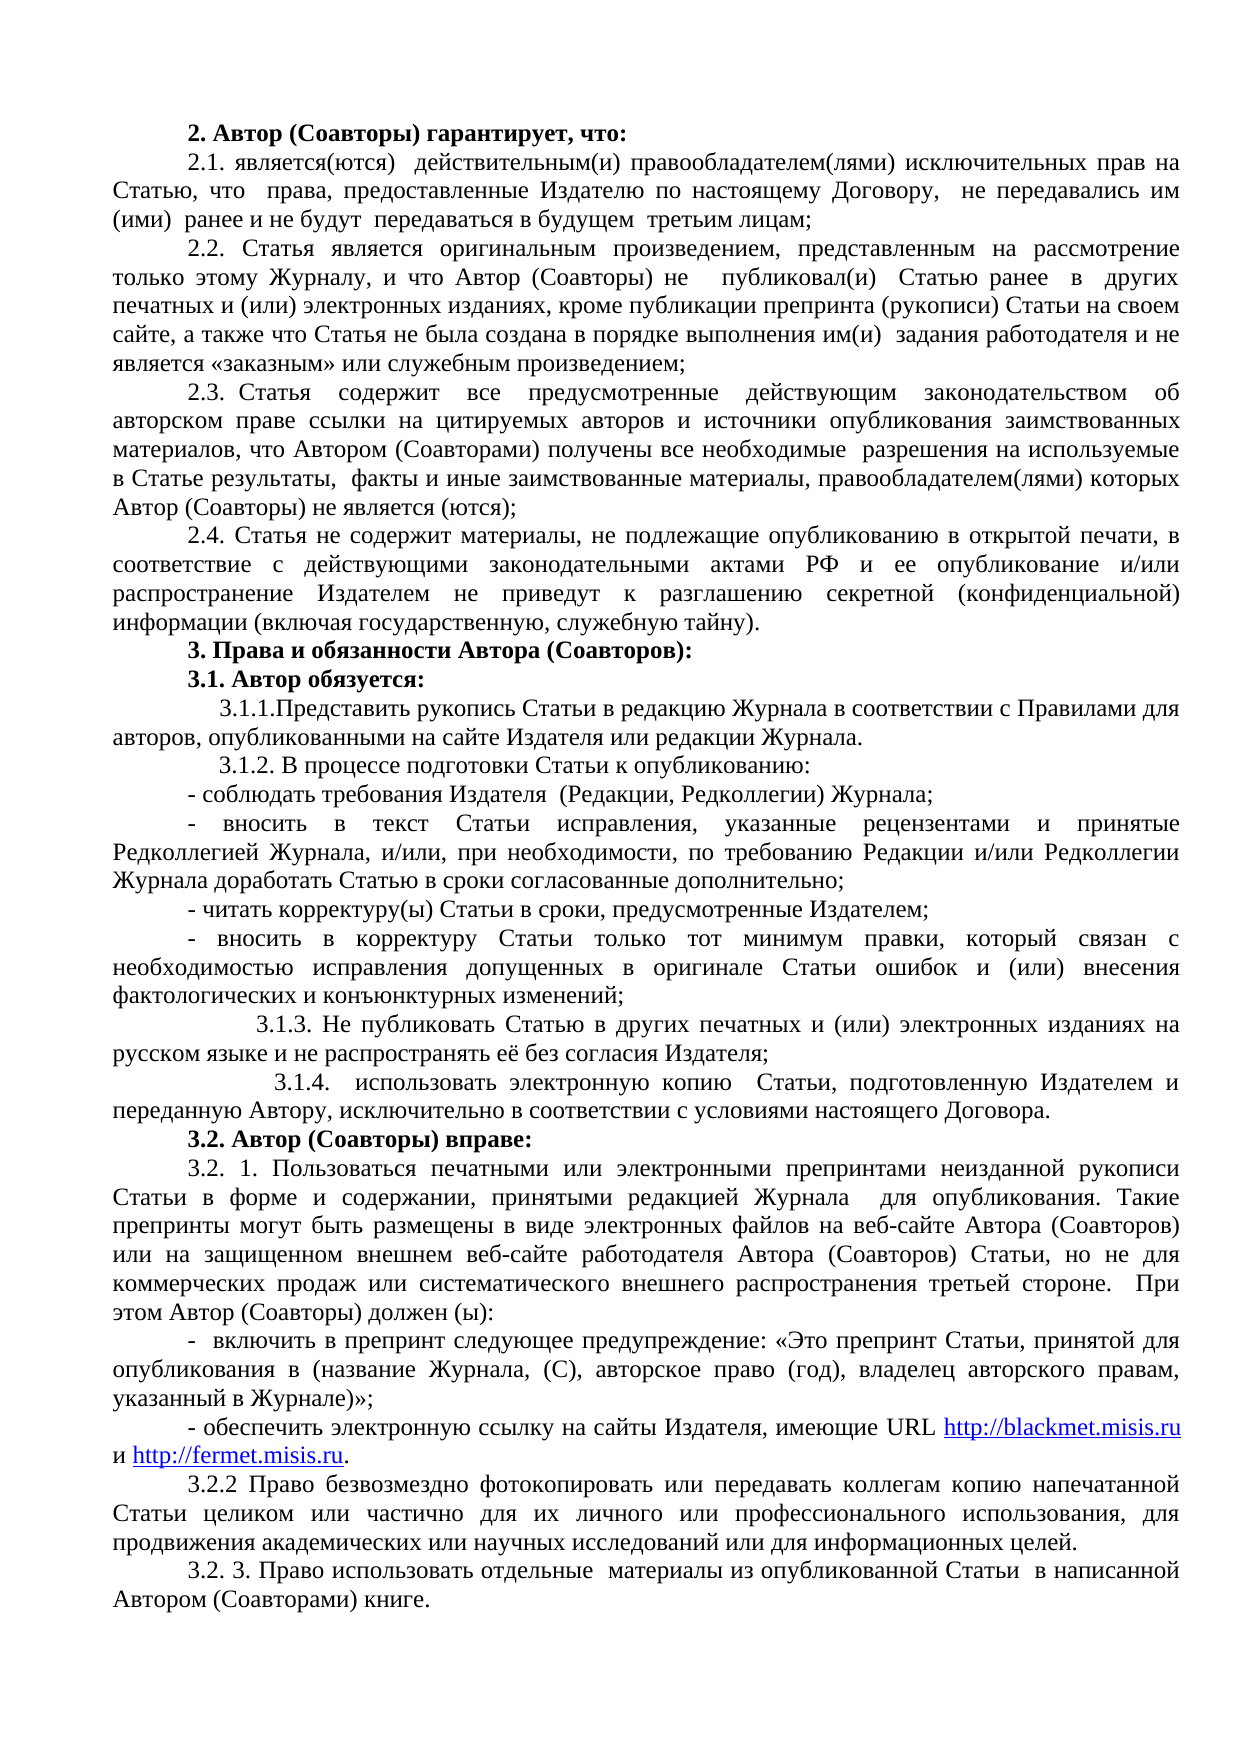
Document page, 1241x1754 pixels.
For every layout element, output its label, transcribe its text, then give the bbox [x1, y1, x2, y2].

text 2.1. является(ются) действительным(и) правообладателем(лями) исключительных прав на Статью, что права, предоставленные Издателю по настоящему Договору, не передавались им (ими) ранее и не будут передаваться в будущем третьим лицам; [112, 147, 1181, 233]
text 3.1.2. В процессе подготовки Статьи к опубликованию: [112, 751, 1181, 779]
text 3. Права и обязанности Автора (Соавторов): [112, 636, 1181, 664]
text 3.2. 3. Право использовать отдельные материалы из опубликованной Статьи в написанной Автором (Соавторами) книге. [112, 1556, 1181, 1613]
text 2.2. Статья является оригинальным произведением, представленным на рассмотрение только этому Журналу, и что Автор (Соавторы) не публиковал(и) Статью ранее в других печатных и (или) электронных изданиях, кроме публикации препринта (рукописи) Статьи на своем сайте, а также что Статья не была создана в порядке выполнения им(и) задания работодателя и не является «заказным» или служебным произведением; [112, 233, 1181, 377]
text - читать корректуру(ы) Статьи в сроки, предусмотренные Издателем; [112, 894, 1181, 923]
text - соблюдать требования Издателя (Редакции, Редколлегии) Журнала; [112, 779, 1181, 808]
text 3.2. Автор (Соавторы) вправе: [112, 1124, 1181, 1153]
text 2.4. Статья не содержит материалы, не подлежащие опубликованию в открытой печати, в соответствие с действующими законодательными актами РФ и ее опубликование и/или распространение Издателем не приведут к разглашению секретной (конфиденциальной) информации (включая государственную, служебную тайну). [112, 521, 1181, 636]
text 3.1.3. Не публиковать Статью в других печатных и (или) электронных изданиях на русском языке и не распространять её без согласия Издателя; [112, 1009, 1181, 1067]
text 2. Автор (Соавторы) гарантирует, что: [112, 118, 1181, 147]
text 3.2. 1. Пользоваться печатными или электронными препринтами неизданной рукописи Статьи в форме и содержании, принятыми редакцией Журнала для опубликования. Такие препринты могут быть размещены в виде электронных файлов на веб-сайте Автора (Соавторов) или на защищенном внешнем веб-сайте работодателя Автора (Соавторов) Статьи, но не для коммерческих продаж или систематического внешнего распространения третьей стороне. При этом Автор (Соавторы) должен (ы): [112, 1153, 1181, 1326]
text 3.1. Автор обязуется: [112, 664, 1181, 693]
text 3.1.1.Представить рукопись Статьи в редакцию Журнала в соответствии с Правилами для авторов, опубликованными на сайте Издателя или редакции Журнала. [112, 693, 1181, 751]
text 2.3. Статья содержит все предусмотренные действующим законодательством об авторском праве ссылки на цитируемых авторов и источники опубликования заимствованных материалов, что Автором (Соавторами) получены все необходимые разрешения на используемые в Статье результаты, факты и иные заимствованные материалы, правообладателем(лями) которых Автор (Соавторы) не является (ются); [112, 377, 1181, 521]
text - включить в препринт следующее предупреждение: «Это препринт Статьи, принятой для опубликования в (название Журнала, (С), авторское право (год), владелец авторского правам, указанный в Журнале)»; [112, 1326, 1181, 1412]
text 3.2.2 Право безвозмездно фотокопировать или передавать коллегам копию напечатанной Статьи целиком или частично для их личного или профессионального использования, для продвижения академических или научных исследований или для информационных целей. [112, 1469, 1181, 1556]
text 3.1.4. использовать электронную копию Статьи, подготовленную Издателем и переданную Автору, исключительно в соответствии с условиями настоящего Договора. [112, 1067, 1181, 1124]
text - вносить в текст Статьи исправления, указанные рецензентами и принятые Редколлегией Журнала, и/или, при необходимости, по требованию Редакции и/или Редколлегии Журнала доработать Статью в сроки согласованные дополнительно; [112, 808, 1181, 894]
text - вносить в корректуру Статьи только тот минимум правки, который связан с необходимостью исправления допущенных в оригинале Статьи ошибок и (или) внесения фактологических и конъюнктурных изменений; [112, 923, 1181, 1009]
text - обеспечить электронную ссылку на сайты Издателя, имеющие URL http://blackmet.misis.ru и http://fermet.misis.ru. [112, 1412, 1181, 1469]
